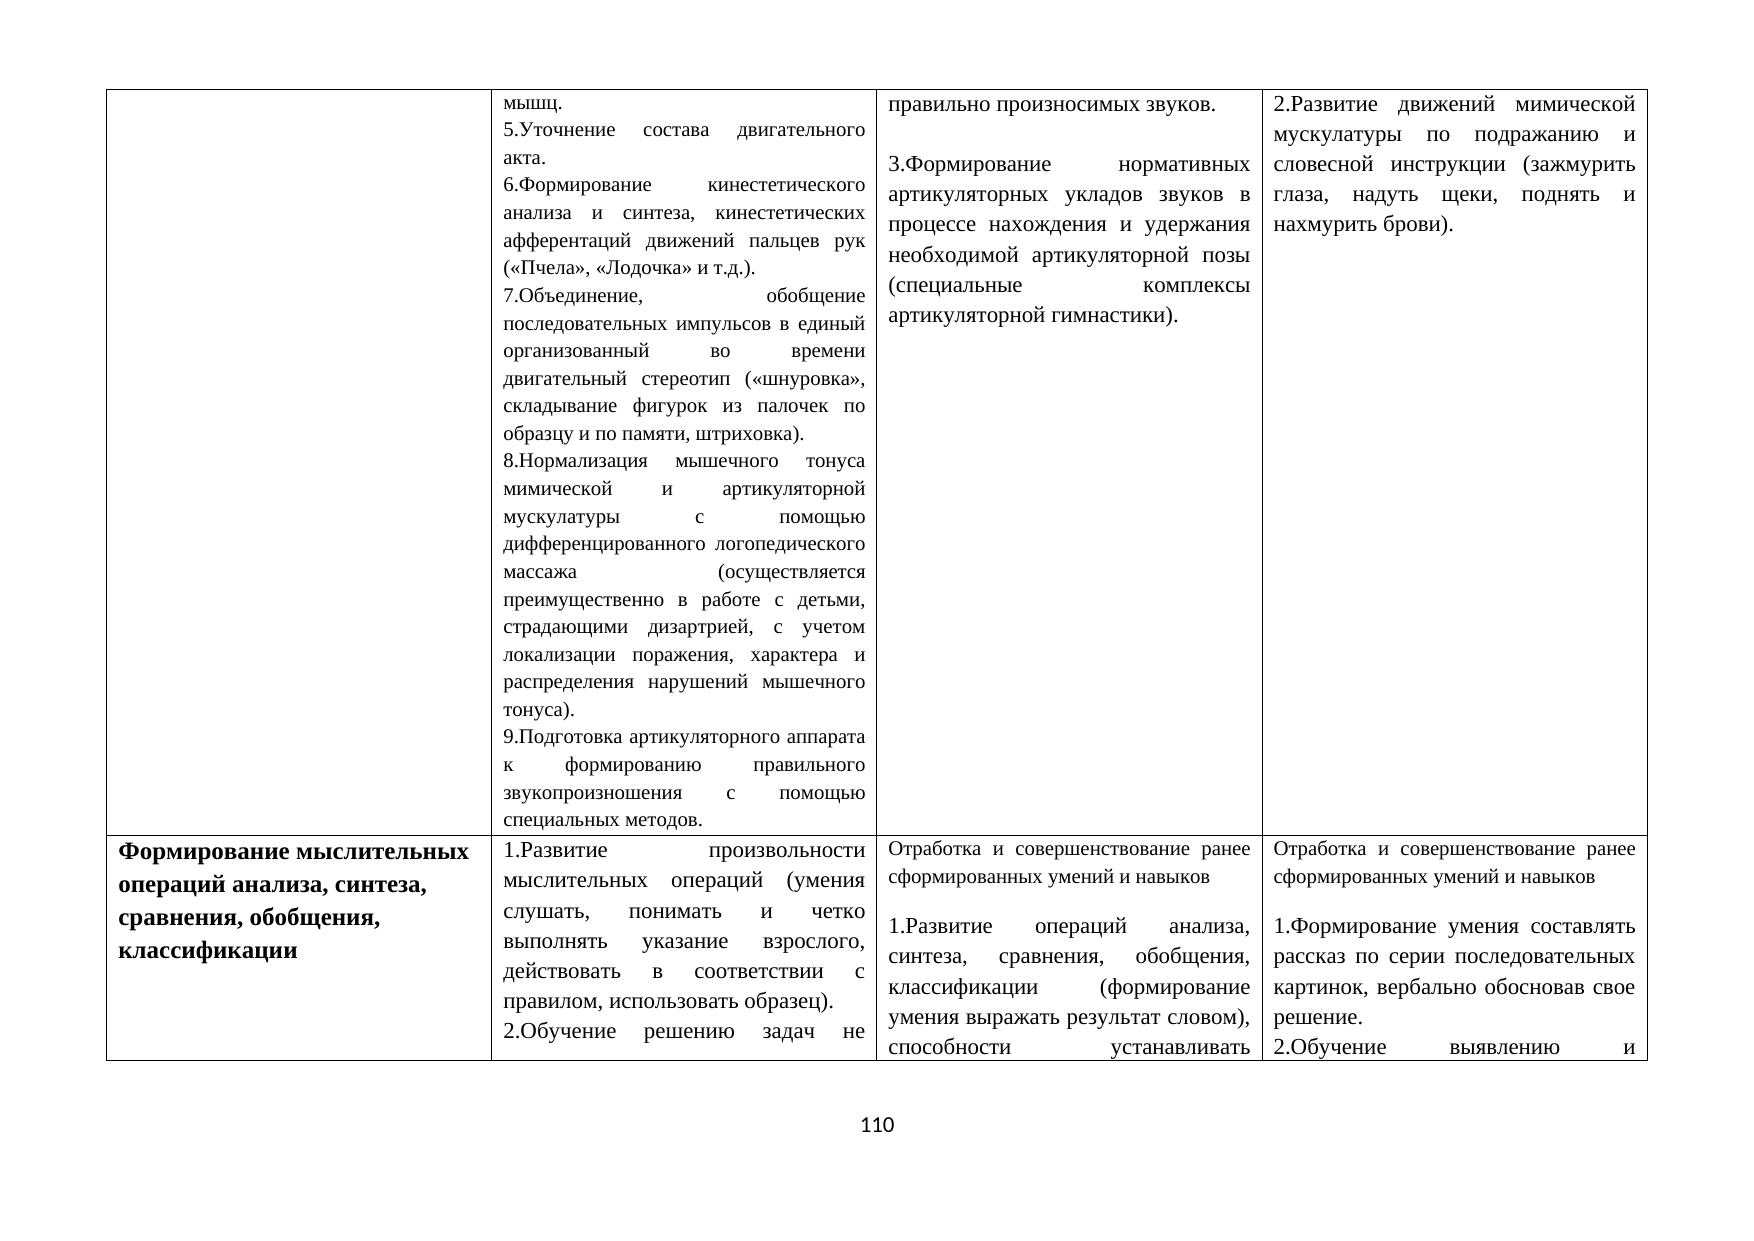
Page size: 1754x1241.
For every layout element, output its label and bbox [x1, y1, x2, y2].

table_cell [492, 836, 876, 1059]
table_cell [1263, 836, 1647, 1059]
table_cell [1263, 90, 1647, 835]
table_cell [877, 836, 1262, 1059]
table_cell [492, 90, 876, 835]
table_cell [877, 90, 1262, 835]
table_cell [107, 90, 491, 835]
table_cell [107, 836, 491, 1059]
